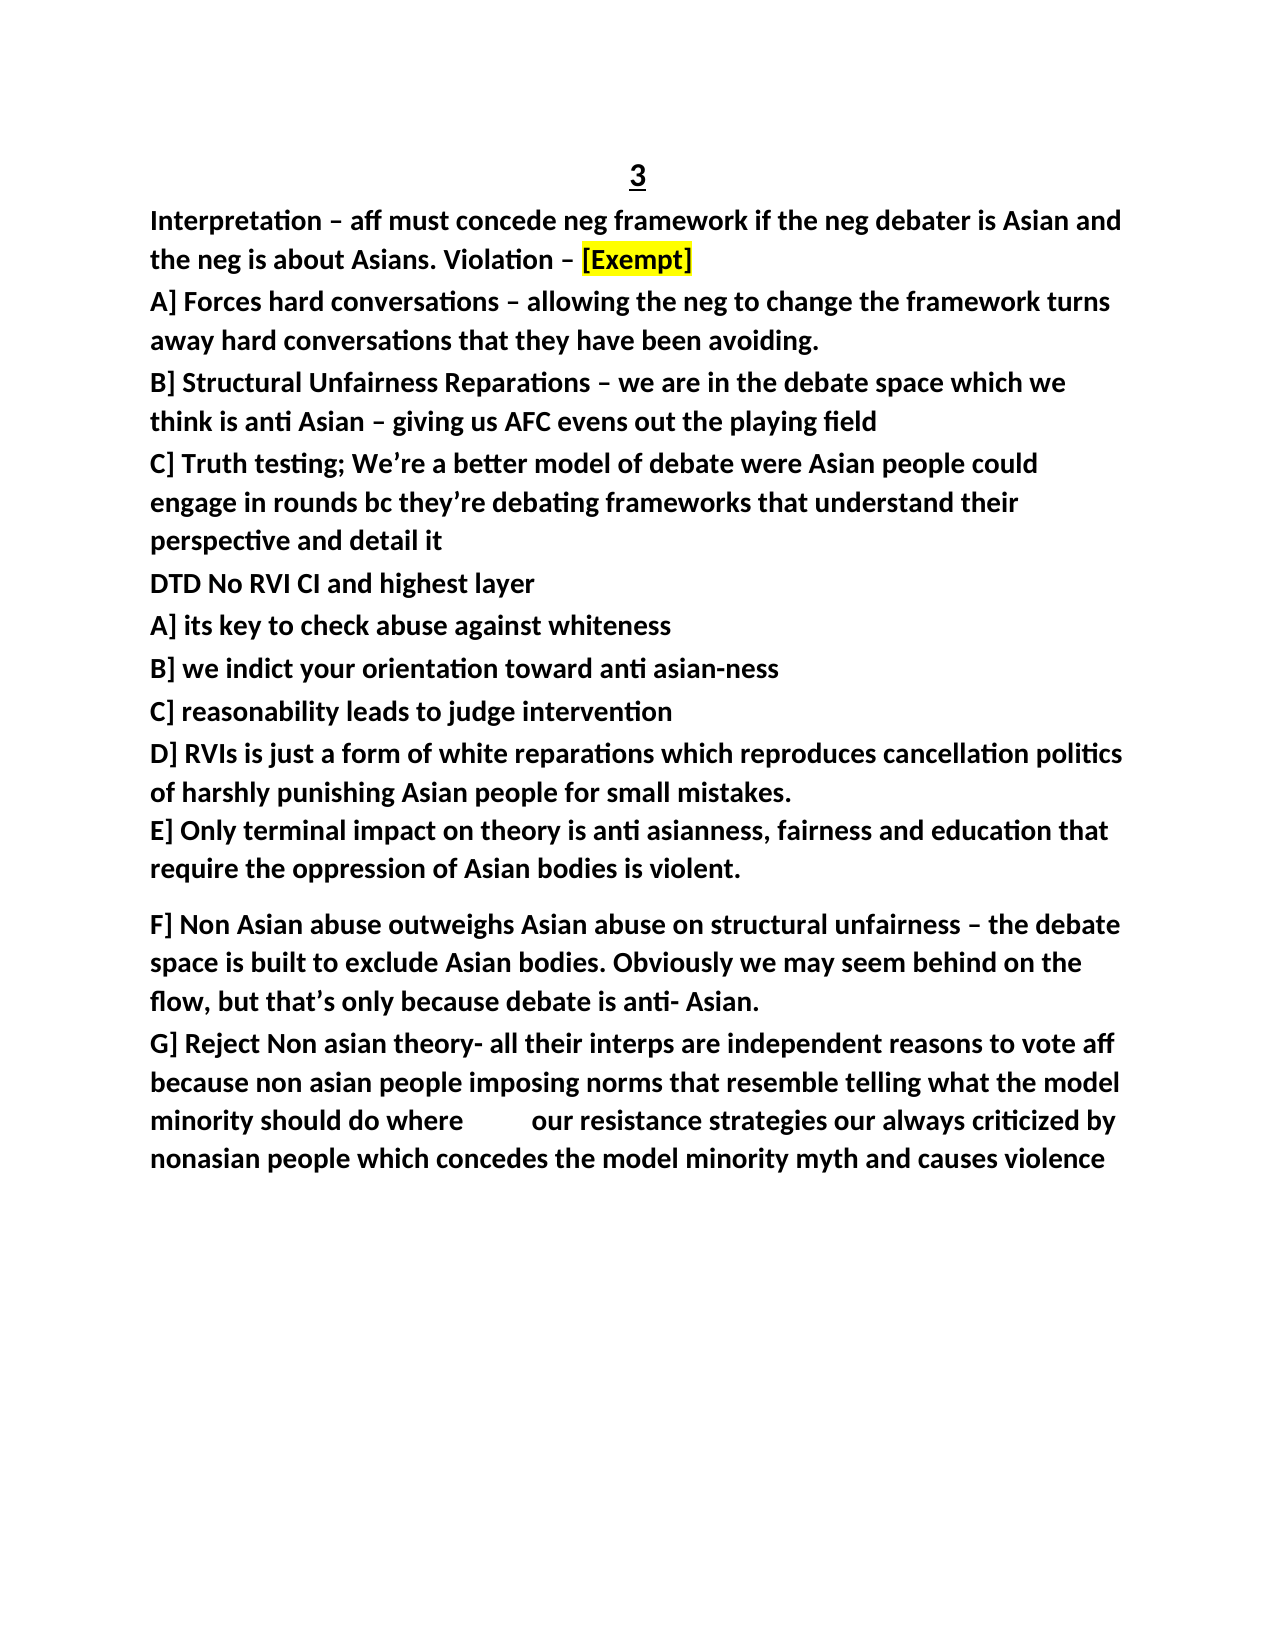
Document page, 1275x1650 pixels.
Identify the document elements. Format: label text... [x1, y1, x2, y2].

subtitle A] its key to check abuse against whiteness [150, 607, 1125, 643]
subtitle G] Reject Non asian theory- all their interps are independent reasons to vote aff because non asian people imposing norms that resemble telling what the model minority should do where our resistance strategies our always criticized by nonasian people which concedes the model minority myth and causes violence [150, 1025, 1125, 1176]
subtitle A] Forces hard conversations – allowing the neg to change the framework turns away hard conversations that they have been avoiding. [150, 283, 1125, 357]
subtitle DTD No RVI CI and highest layer [150, 565, 1125, 601]
subtitle 3 [150, 154, 1125, 195]
subtitle C] Truth testing; We’re a better model of debate were Asian people could engage in rounds bc they’re debating frameworks that understand their perspective and detail it [150, 445, 1125, 558]
subtitle B] we indict your orientation toward anti asian-ness [150, 650, 1125, 686]
subtitle F] Non Asian abuse outweighs Asian abuse on structural unfairness – the debate space is built to exclude Asian bodies. Obviously we may seem behind on the flow, but that’s only because debate is anti- Asian. [150, 906, 1125, 1018]
subtitle D] RVIs is just a form of white reparations which reproduces cancellation politics of harshly punishing Asian people for small mistakes. [150, 735, 1125, 809]
subtitle Interpretation – aff must concede neg framework if the neg debater is Asian and the neg is about Asians. Violation – [Exempt] [150, 202, 1125, 276]
subtitle C] reasonability leads to judge intervention [150, 693, 1125, 728]
subtitle B] Structural Unfairness Reparations – we are in the debate space which we think is anti Asian – giving us AFC evens out the playing field [150, 364, 1125, 438]
text E] Only terminal impact on theory is anti asianness, fairness and education that require the oppression of Asian bodies is violent. [150, 812, 1125, 886]
